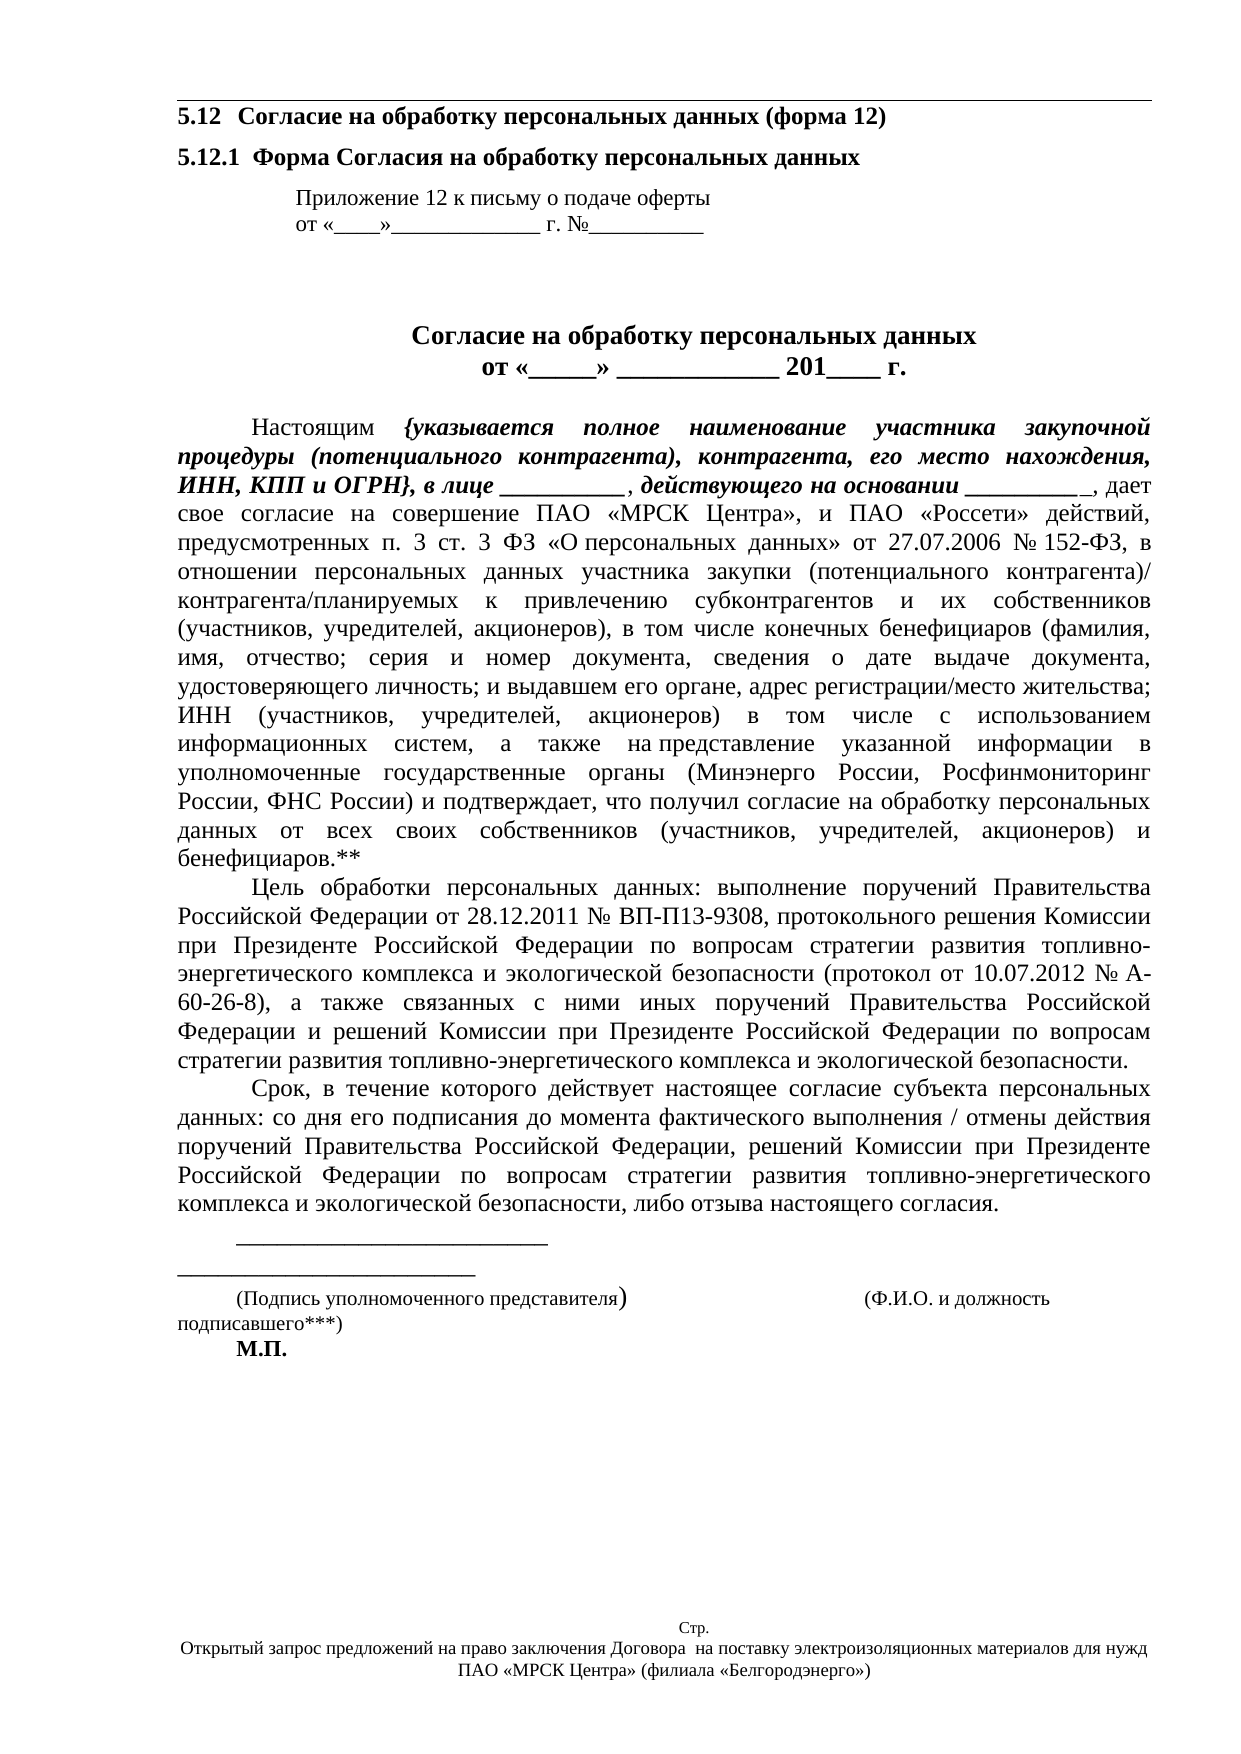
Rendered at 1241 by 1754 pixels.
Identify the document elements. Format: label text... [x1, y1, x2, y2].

subtitle Согласие на обработку персональных данных (форма 12) [177, 101, 1152, 130]
text М.П. [177, 1335, 1152, 1361]
text Приложение 12 к письму о подаче оферты от «____»_____________ г. №__________ [295, 183, 1152, 236]
text Согласие на обработку персональных данных [177, 319, 1152, 350]
text _______________________ ______________________ [177, 1217, 1152, 1279]
text Срок, в течение которого действует настоящее согласие субъекта персональных данных: со дня его подписания до момента фактического выполнения / отмены действия поручений Правительства Российской Федерации, решений Комиссии при Президенте Российской Федерации по вопросам стратегии развития топливно-энергетического комплекса и экологической безопасности, либо отзыва настоящего согласия. [177, 1073, 1152, 1217]
text (Подпись уполномоченного представителя) (Ф.И.О. и должность подписавшего***) [177, 1279, 1152, 1335]
text от «_____» ____________ 201____ г. [177, 350, 1152, 381]
subtitle Форма Согласия на обработку персональных данных [177, 142, 1152, 171]
text Настоящим {указывается полное наименование участника закупочной процедуры (потенциального контрагента), контрагента, его место нахождения, ИНН, КПП и ОГРН}, в лице __________, действующего на основании __________, дает свое согласие на совершение ПАО «МРСК Центра», и ПАО «Россети» действий, предусмотренных п. 3 ст. 3 ФЗ «О персональных данных» от 27.07.2006 № 152-ФЗ, в отношении персональных данных участника закупки (потенциального контрагента)/ контрагента/планируемых к привлечению субконтрагентов и их собственников (участников, учредителей, акционеров), в том числе конечных бенефициаров (фамилия, имя, отчество; серия и номер документа, сведения о дате выдаче документа, удостоверяющего личность; и выдавшем его органе, адрес регистрации/место жительства; ИНН (участников, учредителей, акционеров) в том числе с использованием информационных систем, а также на представление указанной информации в уполномоченные государственные органы (Минэнерго России, Росфинмониторинг России, ФНС России) и подтверждает, что получил согласие на обработку персональных данных от всех своих собственников (участников, учредителей, акционеров) и бенефициаров.** [177, 412, 1152, 872]
text Цель обработки персональных данных: выполнение поручений Правительства Российской Федерации от 28.12.2011 № ВП-П13-9308, протокольного решения Комиссии при Президенте Российской Федерации по вопросам стратегии развития топливно-энергетического комплекса и экологической безопасности (протокол от 10.07.2012 № А-60-26-8), а также связанных с ними иных поручений Правительства Российской Федерации и решений Комиссии при Президенте Российской Федерации по вопросам стратегии развития топливно-энергетического комплекса и экологической безопасности. [177, 872, 1152, 1073]
